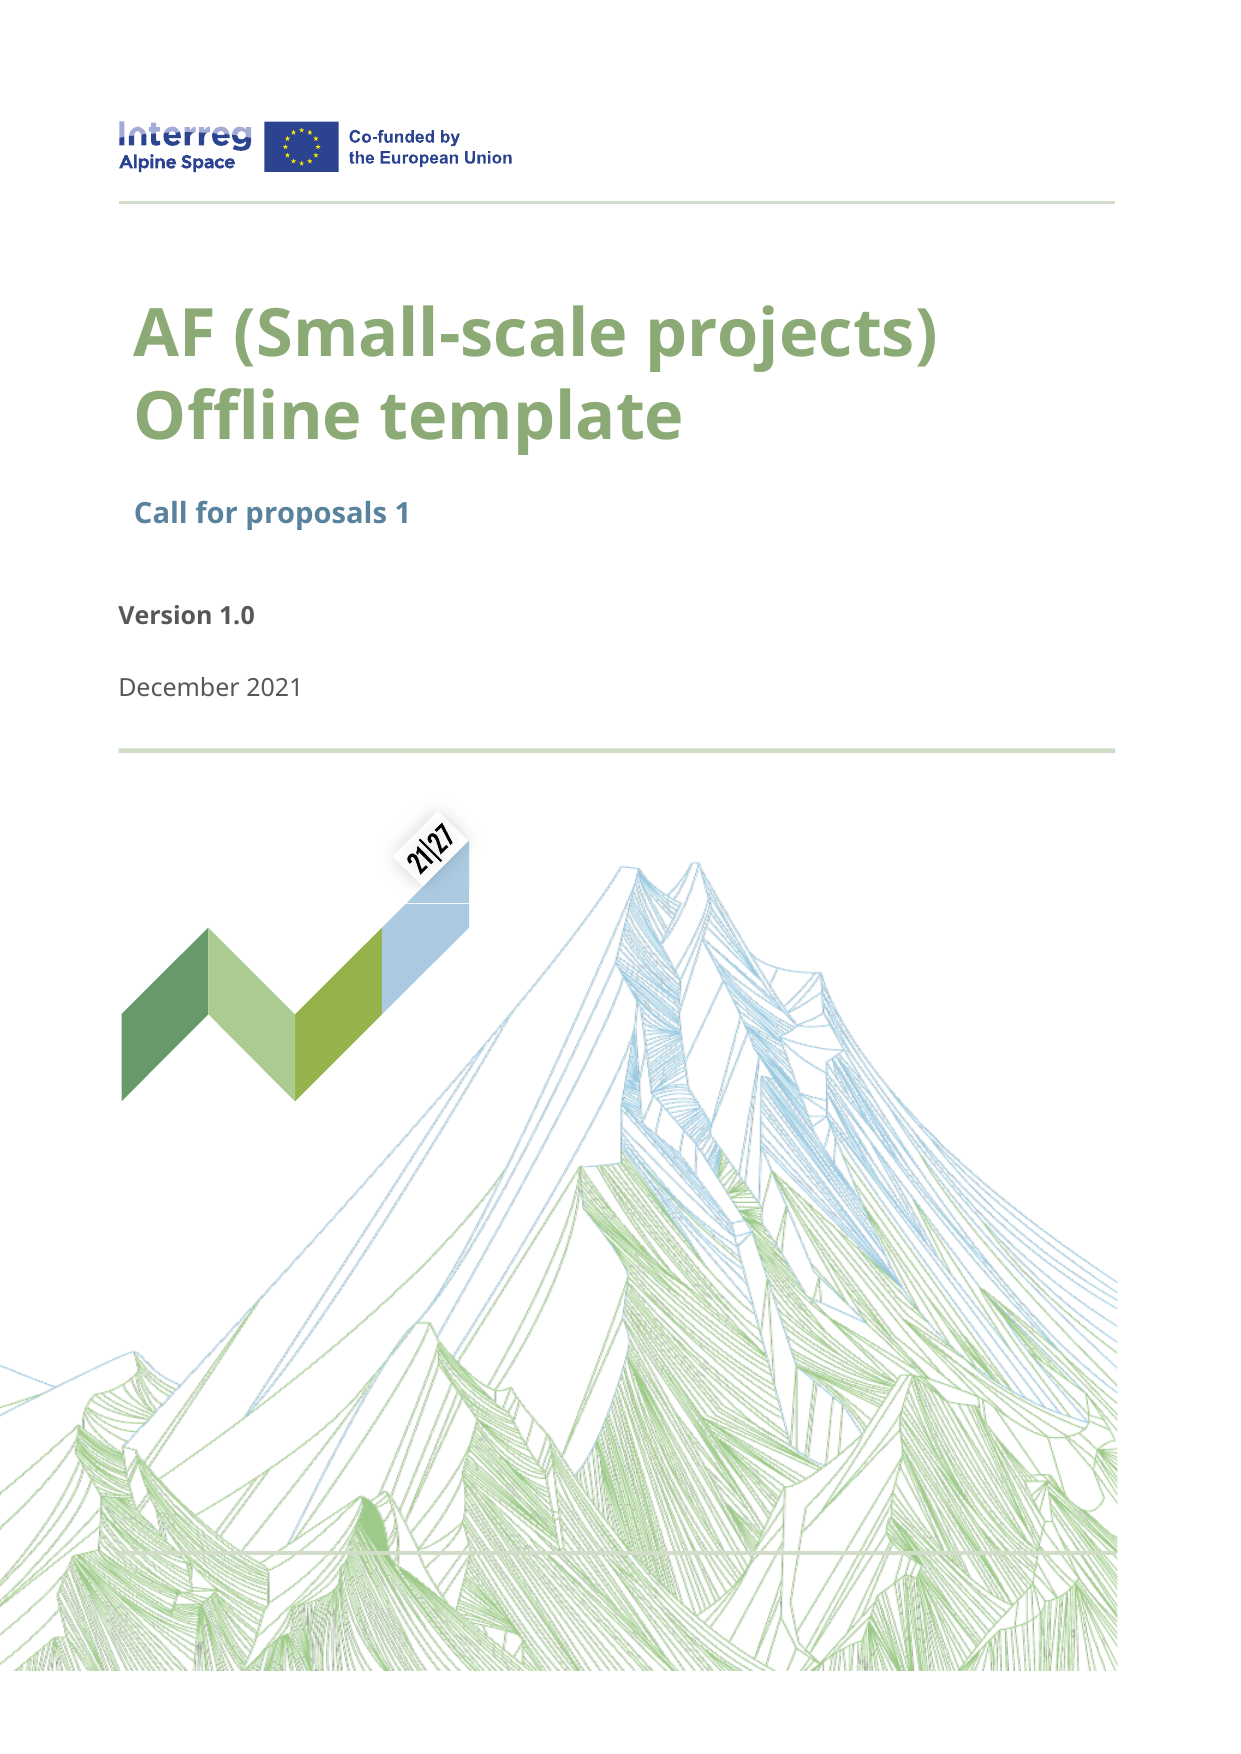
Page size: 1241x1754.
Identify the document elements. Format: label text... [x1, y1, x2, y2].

picture [0, 837, 1118, 1671]
text December 2021 [118, 670, 1122, 704]
text Version 1.0 [118, 598, 1122, 632]
